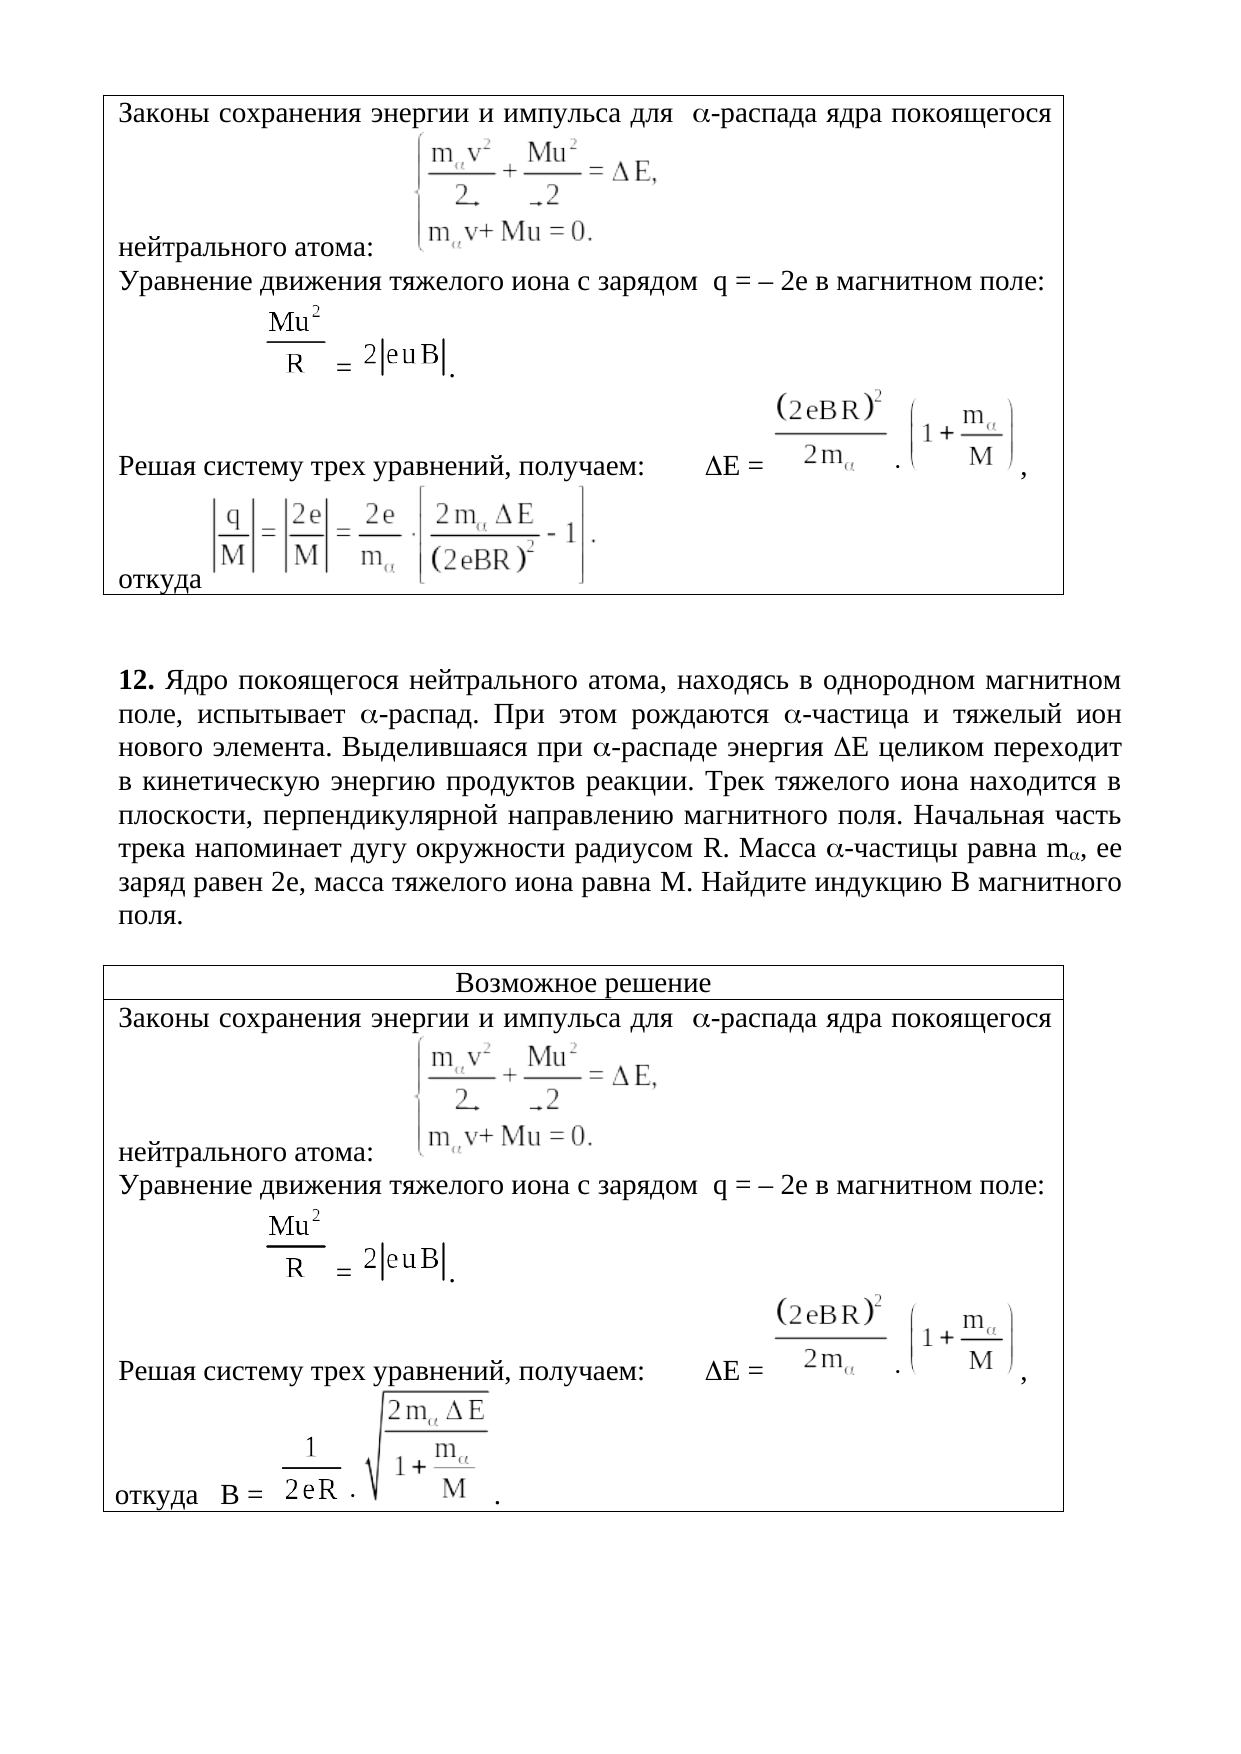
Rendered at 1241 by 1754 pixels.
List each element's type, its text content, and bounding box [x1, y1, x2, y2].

text 12. Ядро покоящегося нейтрального атома, находясь в однородном магнитном поле, испытывает -распад. При этом рождаются -частица и тяжелый ион нового элемента. Выделившаяся при -распаде энергия E целиком переходит в кинетическую энергию продуктов реакции. Трек тяжелого иона находится в плоскости, перпендикулярной направлению магнитного поля. Начальная часть трека напоминает дугу окружности радиусом R. Масса -частицы равна m, ее заряд равен 2e, масса тяжелого иона равна M. Найдите индукцию B магнитного поля. [118, 662, 1122, 931]
table_header Возможное решение [104, 966, 1063, 999]
table_cell Законы сохранения энергии и импульса для -распада ядра покоящегося нейтрального атома: Уравнение движения тяжелого иона с зарядом q = – 2e в магнитном поле: = . Решая систему трех уравнений, получаем: E = , откуда [104, 96, 1063, 594]
table_cell Законы сохранения энергии и импульса для -распада ядра покоящегося нейтрального атома: Уравнение движения тяжелого иона с зарядом q = – 2e в магнитном поле: = . Решая систему трех уравнений, получаем: E = , откуда В = . [104, 1000, 1063, 1511]
